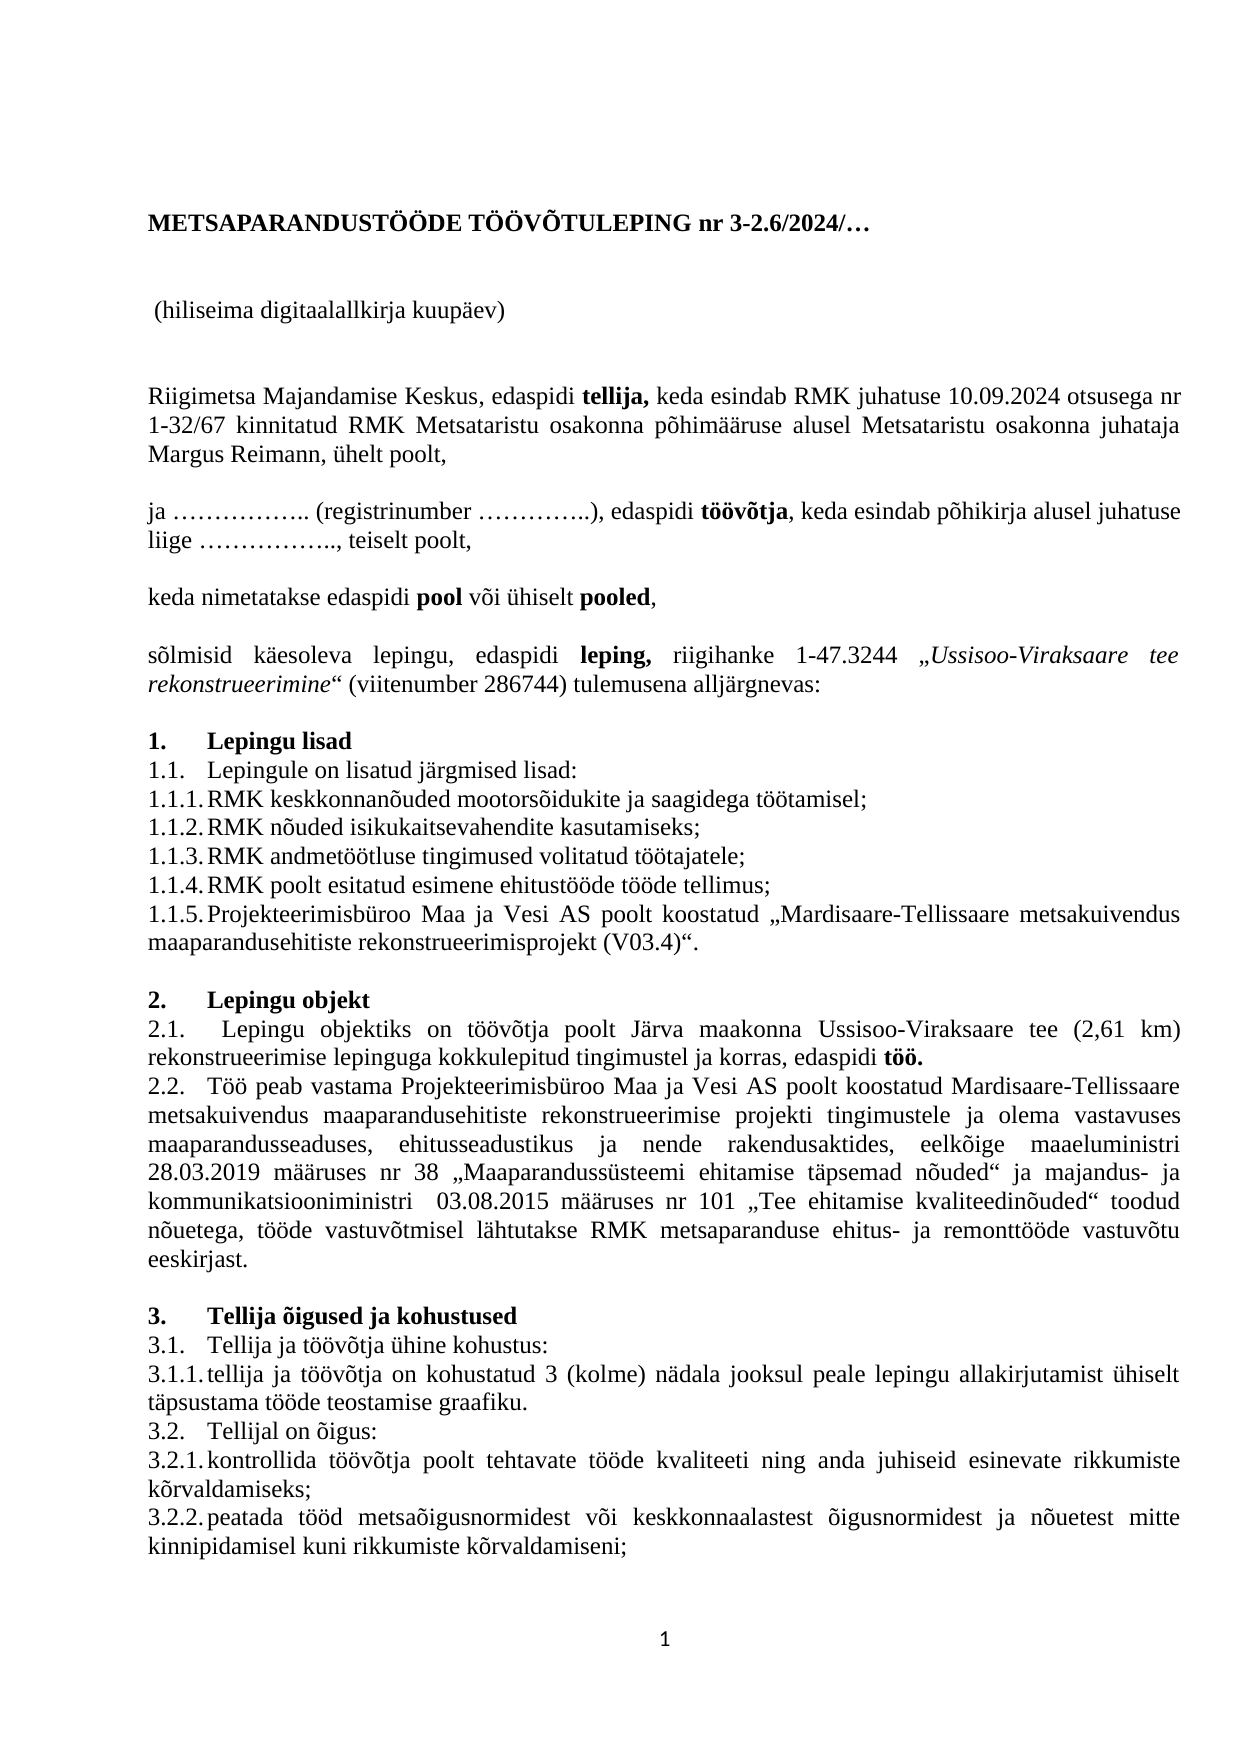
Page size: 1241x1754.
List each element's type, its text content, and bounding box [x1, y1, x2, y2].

text ja …………….. (registrinumber …………..), edaspidi töövõtja, keda esindab põhikirja alusel juhatuse liige …………….., teiselt poolt, [148, 496, 1181, 554]
text Lepingu lisad [148, 726, 1181, 755]
text RMK keskkonnanõuded mootorsõidukite ja saagidega töötamisel; [148, 784, 1181, 812]
text Lepingu objekt [148, 985, 1181, 1014]
text Tellija õigused ja kohustused [148, 1301, 1181, 1330]
text METSAPARANDUSTÖÖDE TÖÖVÕTULEPING nr 3-2.6/2024/… [148, 208, 1181, 237]
text RMK nõuded isikukaitsevahendite kasutamiseks; [148, 812, 1181, 841]
text Tellija ja töövõtja ühine kohustus: [148, 1330, 1181, 1359]
text keda nimetatakse edaspidi pool või ühiselt pooled, [148, 582, 1181, 611]
text Tellijal on õigus: [148, 1416, 1181, 1445]
text Töö peab vastama Projekteerimisbüroo Maa ja Vesi AS poolt koostatud Mardisaare-Tellissaare metsakuivendus maaparandusehitiste rekonstrueerimise projekti tingimustele ja olema vastavuses maaparandusseaduses, ehitusseadustikus ja nende rakendusaktides, eelkõige maaeluministri 28.03.2019 määruses nr 38 „Maaparandussüsteemi ehitamise täpsemad nõuded“ ja majandus- ja kommunikatsiooniministri 03.08.2015 määruses nr 101 „Tee ehitamise kvaliteedinõuded“ toodud nõuetega, tööde vastuvõtmisel lähtutakse RMK metsaparanduse ehitus- ja remonttööde vastuvõtu eeskirjast. [148, 1071, 1181, 1272]
text RMK poolt esitatud esimene ehitustööde tööde tellimus; [148, 870, 1181, 899]
text (hiliseima digitaalallkirja kuupäev) [148, 295, 1181, 324]
text peatada tööd metsaõigusnormidest või keskkonnaalastest õigusnormidest ja nõuetest mitte kinnipidamisel kuni rikkumiste kõrvaldamiseni; [148, 1502, 1181, 1560]
text Lepingule on lisatud järgmised lisad: [148, 755, 1181, 784]
text Projekteerimisbüroo Maa ja Vesi AS poolt koostatud „Mardisaare-Tellissaare metsakuivendus maaparandusehitiste rekonstrueerimisprojekt (V03.4)“. [148, 899, 1181, 956]
text RMK andmetöötluse tingimused volitatud töötajatele; [148, 841, 1181, 870]
text Lepingu objektiks on töövõtja poolt Järva maakonna Ussisoo-Viraksaare tee (2,61 km) rekonstrueerimise lepinguga kokkulepitud tingimustel ja korras, edaspidi töö. [148, 1014, 1181, 1071]
text tellija ja töövõtja on kohustatud 3 (kolme) nädala jooksul peale lepingu allakirjutamist ühiselt täpsustama tööde teostamise graafiku. [148, 1359, 1181, 1416]
text sõlmisid käesoleva lepingu, edaspidi leping, 1-47.3244 „Ussisoo-Viraksaare tee rekonstrueerimine“ (viitenumber 286744) tulemusena alljärgnevas: [148, 640, 1181, 697]
text kontrollida töövõtja poolt tehtavate tööde kvaliteeti ning anda juhiseid esinevate rikkumiste kõrvaldamiseks; [148, 1445, 1181, 1502]
text Riigimetsa Majandamise Keskus, edaspidi tellija, keda esindab RMK juhatuse 10.09.2024 otsusega nr 1-32/67 kinnitatud RMK Metsataristu osakonna põhimääruse alusel Metsataristu osakonna juhataja Margus Reimann, ühelt poolt, [148, 381, 1181, 467]
